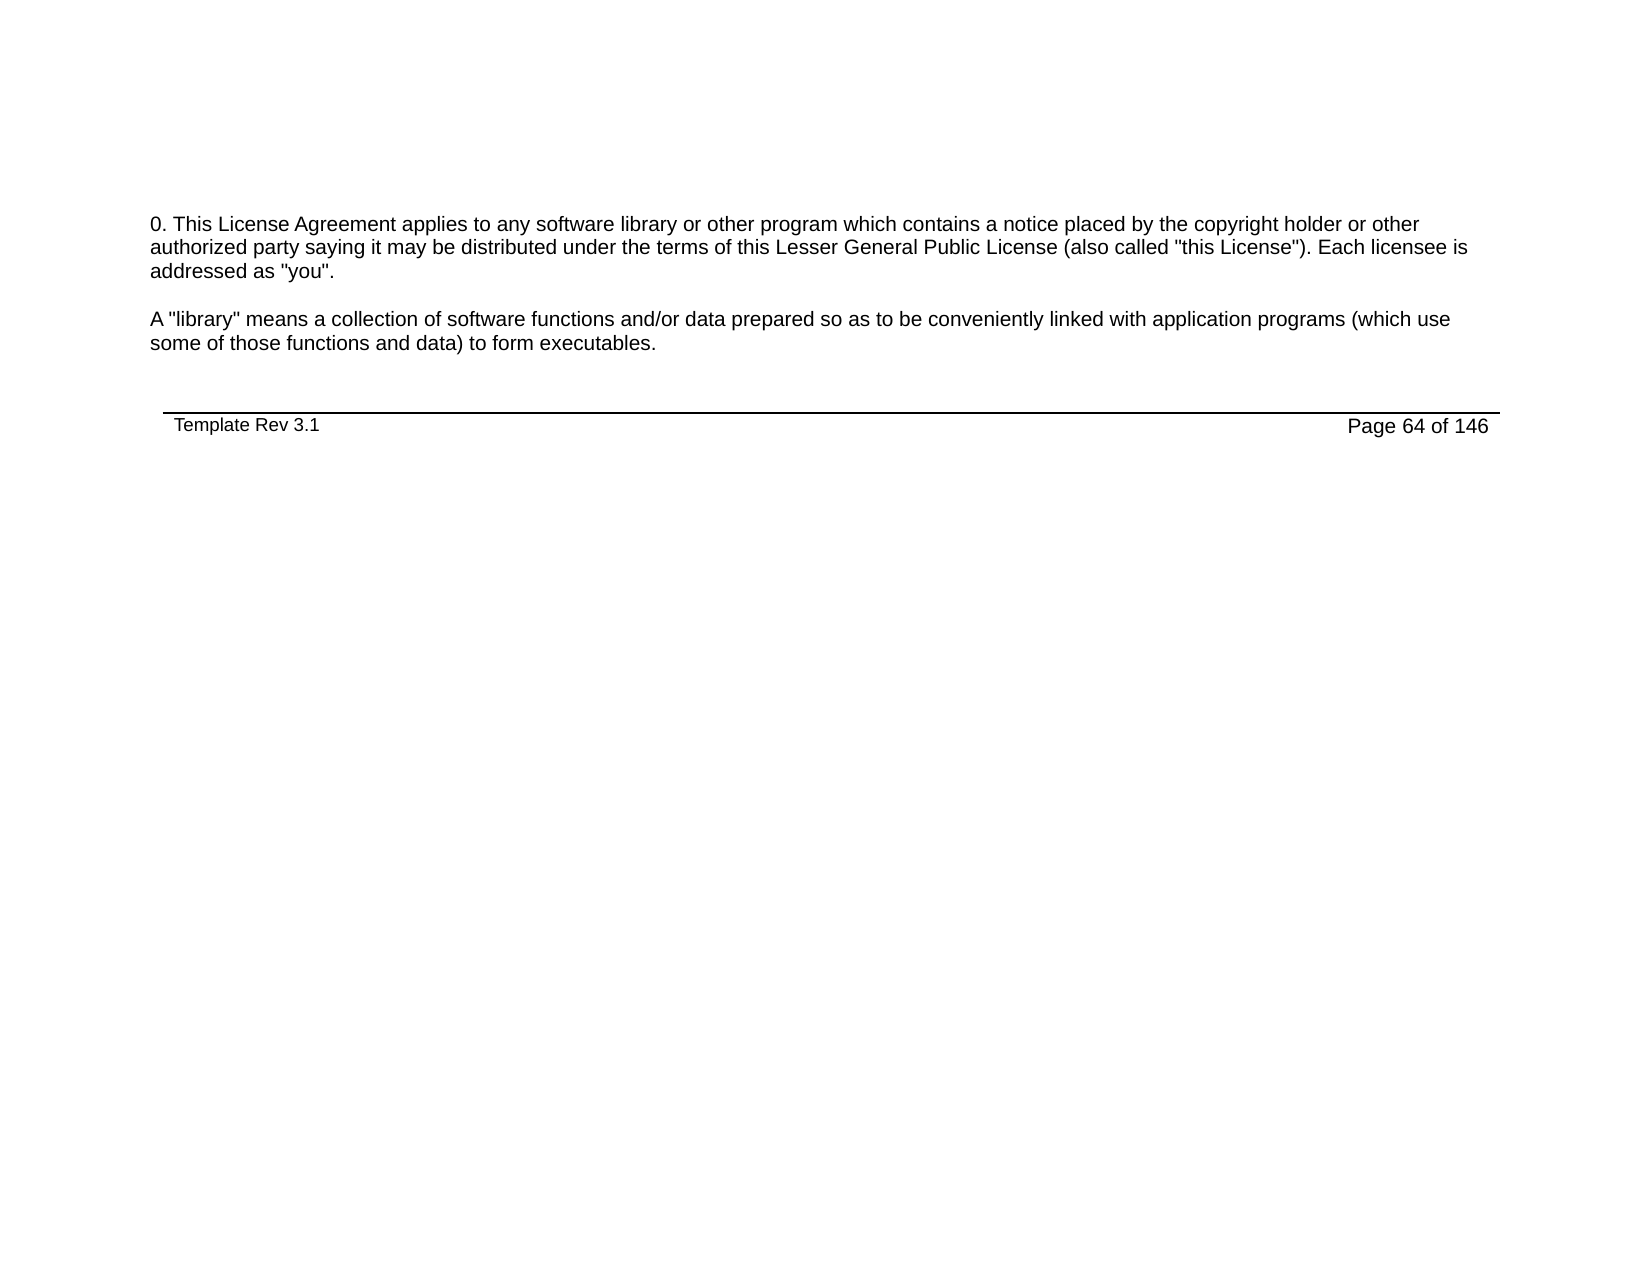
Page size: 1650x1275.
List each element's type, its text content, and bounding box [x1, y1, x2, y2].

text A "library" means a collection of software functions and/or data prepared so as to be conveniently linked with application programs (which use some of those functions and data) to form executables. [150, 307, 1500, 355]
text 0. This License Agreement applies to any software library or other program which contains a notice placed by the copyright holder or other authorized party saying it may be distributed under the terms of this Lesser General Public License (also called "this License"). Each licensee is addressed as "you". [150, 211, 1500, 283]
